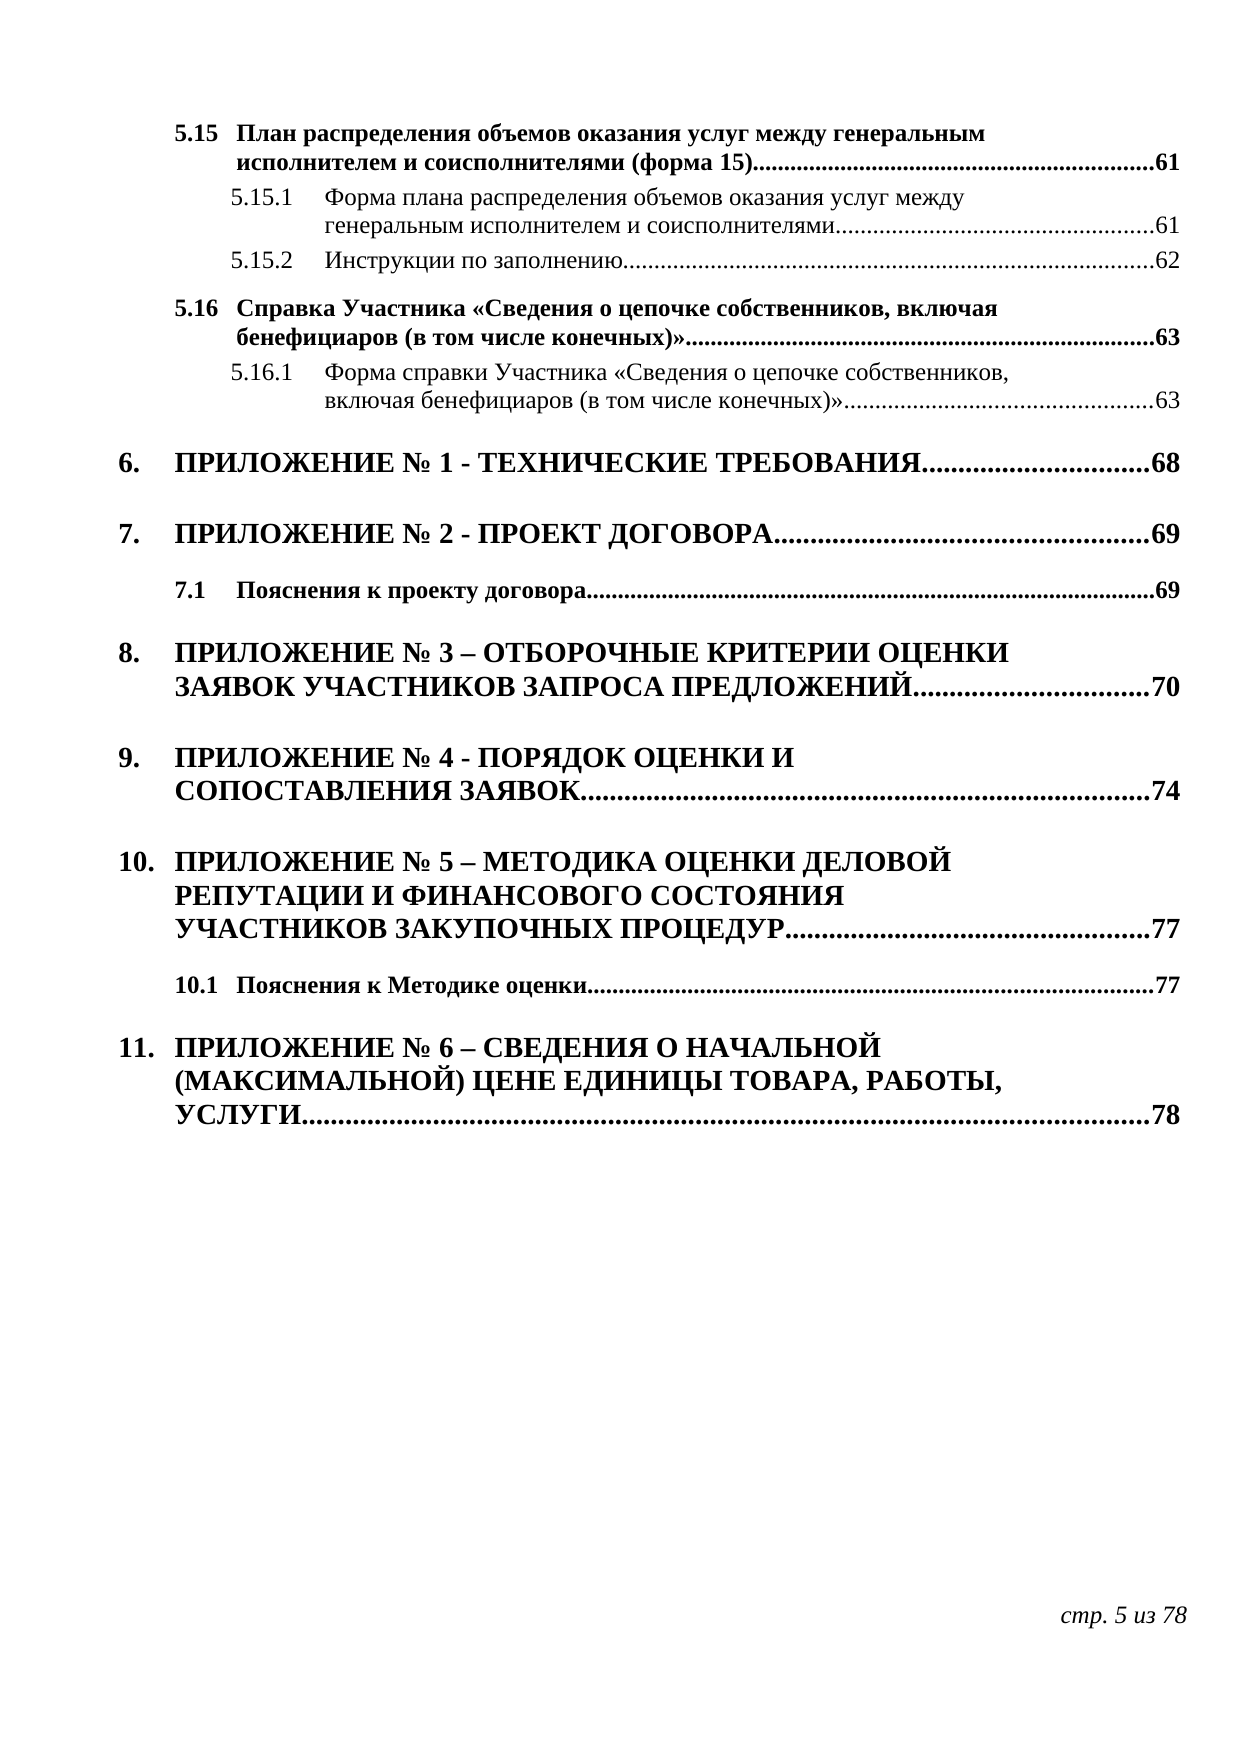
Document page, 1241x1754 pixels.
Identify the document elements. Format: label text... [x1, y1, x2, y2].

text 11. Приложение № 6 – Сведения о начальной (максимальной) цене единицы товара, работы, услуги 78 [118, 1030, 1063, 1131]
text 5.16.1 Форма справки Участника «Сведения о цепочке собственников, включая бенефициаров (в том числе конечных)» 63 [230, 357, 1063, 414]
text 5.15.2 Инструкции по заполнению 62 [230, 246, 1063, 274]
text 9. Приложение № 4 - Порядок оценки и сопоставления заявок 74 [118, 740, 1063, 807]
text 6. Приложение № 1 - Технические требования 68 [118, 446, 1063, 479]
text 7.1 Пояснения к проекту договора 69 [174, 575, 1093, 604]
text 10. Приложение № 5 – Методика оценки деловой репутации и финансового состояния участников закупочных процедур 77 [118, 844, 1063, 945]
text 10.1 Пояснения к Методике оценки 77 [174, 970, 1093, 999]
text 5.15 План распределения объемов оказания услуг между генеральным исполнителем и соисполнителями (форма 15) 61 [174, 118, 1093, 176]
text 5.15.1 Форма плана распределения объемов оказания услуг между генеральным исполнителем и соисполнителями 61 [230, 182, 1063, 239]
text 5.16 Справка Участника «Сведения о цепочке собственников, включая бенефициаров (в том числе конечных)» 63 [174, 293, 1093, 351]
text 8. Приложение № 3 – Отборочные критерии оценки заявок Участников запроса предложений 70 [118, 635, 1063, 702]
text 7. Приложение № 2 - Проект Договора 69 [118, 517, 1063, 550]
